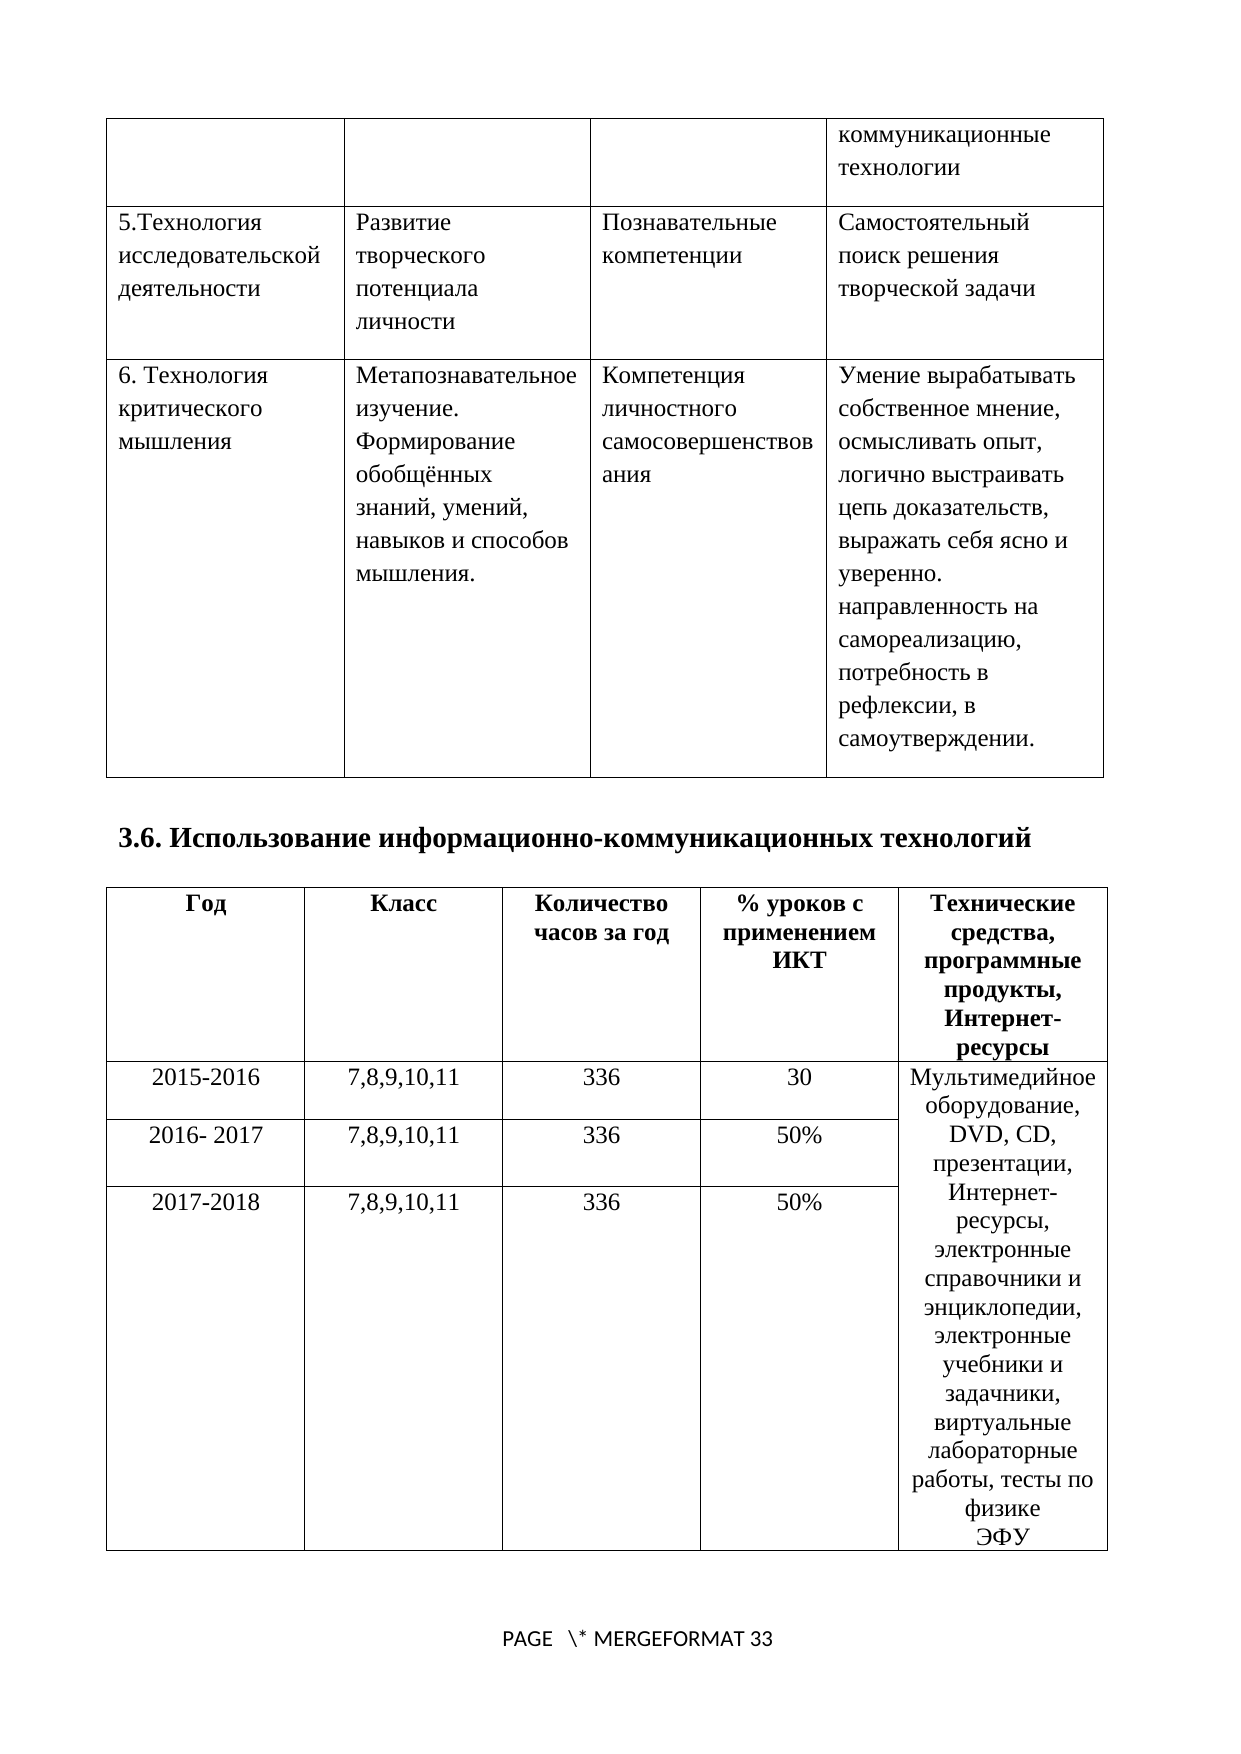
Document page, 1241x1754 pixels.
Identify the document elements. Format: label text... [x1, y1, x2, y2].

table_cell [107, 119, 344, 206]
table_header % уроков с применением ИКТ [701, 888, 898, 1061]
table_cell 6. Технология критического мышления [107, 360, 344, 777]
table_header Количество часов за год [503, 888, 700, 1061]
table_cell 30 [701, 1062, 898, 1119]
table_cell 2017-2018 [107, 1187, 304, 1550]
table_cell 7,8,9,10,11 [305, 1120, 502, 1186]
table_header Технические средства, программные продукты, Интернет-ресурсы [899, 888, 1107, 1061]
table_cell Умение вырабатывать собственное мнение, осмысливать опыт, логично выстраивать цепь доказательств, выражать себя ясно и уверенно. направленность на самореализацию, потребность в рефлексии, в самоутверждении. [827, 360, 1103, 777]
table_header Класс [305, 888, 502, 1061]
table_cell 2015-2016 [107, 1062, 304, 1119]
table_cell 7,8,9,10,11 [305, 1062, 502, 1119]
table_cell 336 [503, 1187, 700, 1550]
table_cell 336 [503, 1062, 700, 1119]
table_cell 7,8,9,10,11 [305, 1187, 502, 1550]
table_header Год [107, 888, 304, 1061]
table_cell 336 [503, 1120, 700, 1186]
table_cell 5.Технология исследовательской деятельности [107, 207, 344, 359]
table_cell Мультимедийное оборудование, DVD, CD, презентации, Интернет- ресурсы, электронные справочники и энциклопедии, электронные учебники и задачники, виртуальные лабораторные работы, тесты по физике ЭФУ [899, 1062, 1107, 1550]
table_cell Компетенция личностного самосовершенствования [591, 360, 826, 777]
table_cell 50% [701, 1187, 898, 1550]
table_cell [345, 119, 590, 206]
table_cell 2016- 2017 [107, 1120, 304, 1186]
table_cell Познавательные компетенции [591, 207, 826, 359]
table_cell Развитие творческого потенциала личности [345, 207, 590, 359]
text 3.6. Использование информационно-коммуникационных технологий [118, 820, 1152, 853]
table_cell 50% [701, 1120, 898, 1186]
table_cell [827, 119, 1103, 206]
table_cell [591, 119, 826, 206]
table_cell Самостоятельный поиск решения творческой задачи [827, 207, 1103, 359]
table_cell Метапознавательное изучение. Формирование обобщённых знаний, умений, навыков и способов мышления. [345, 360, 590, 777]
